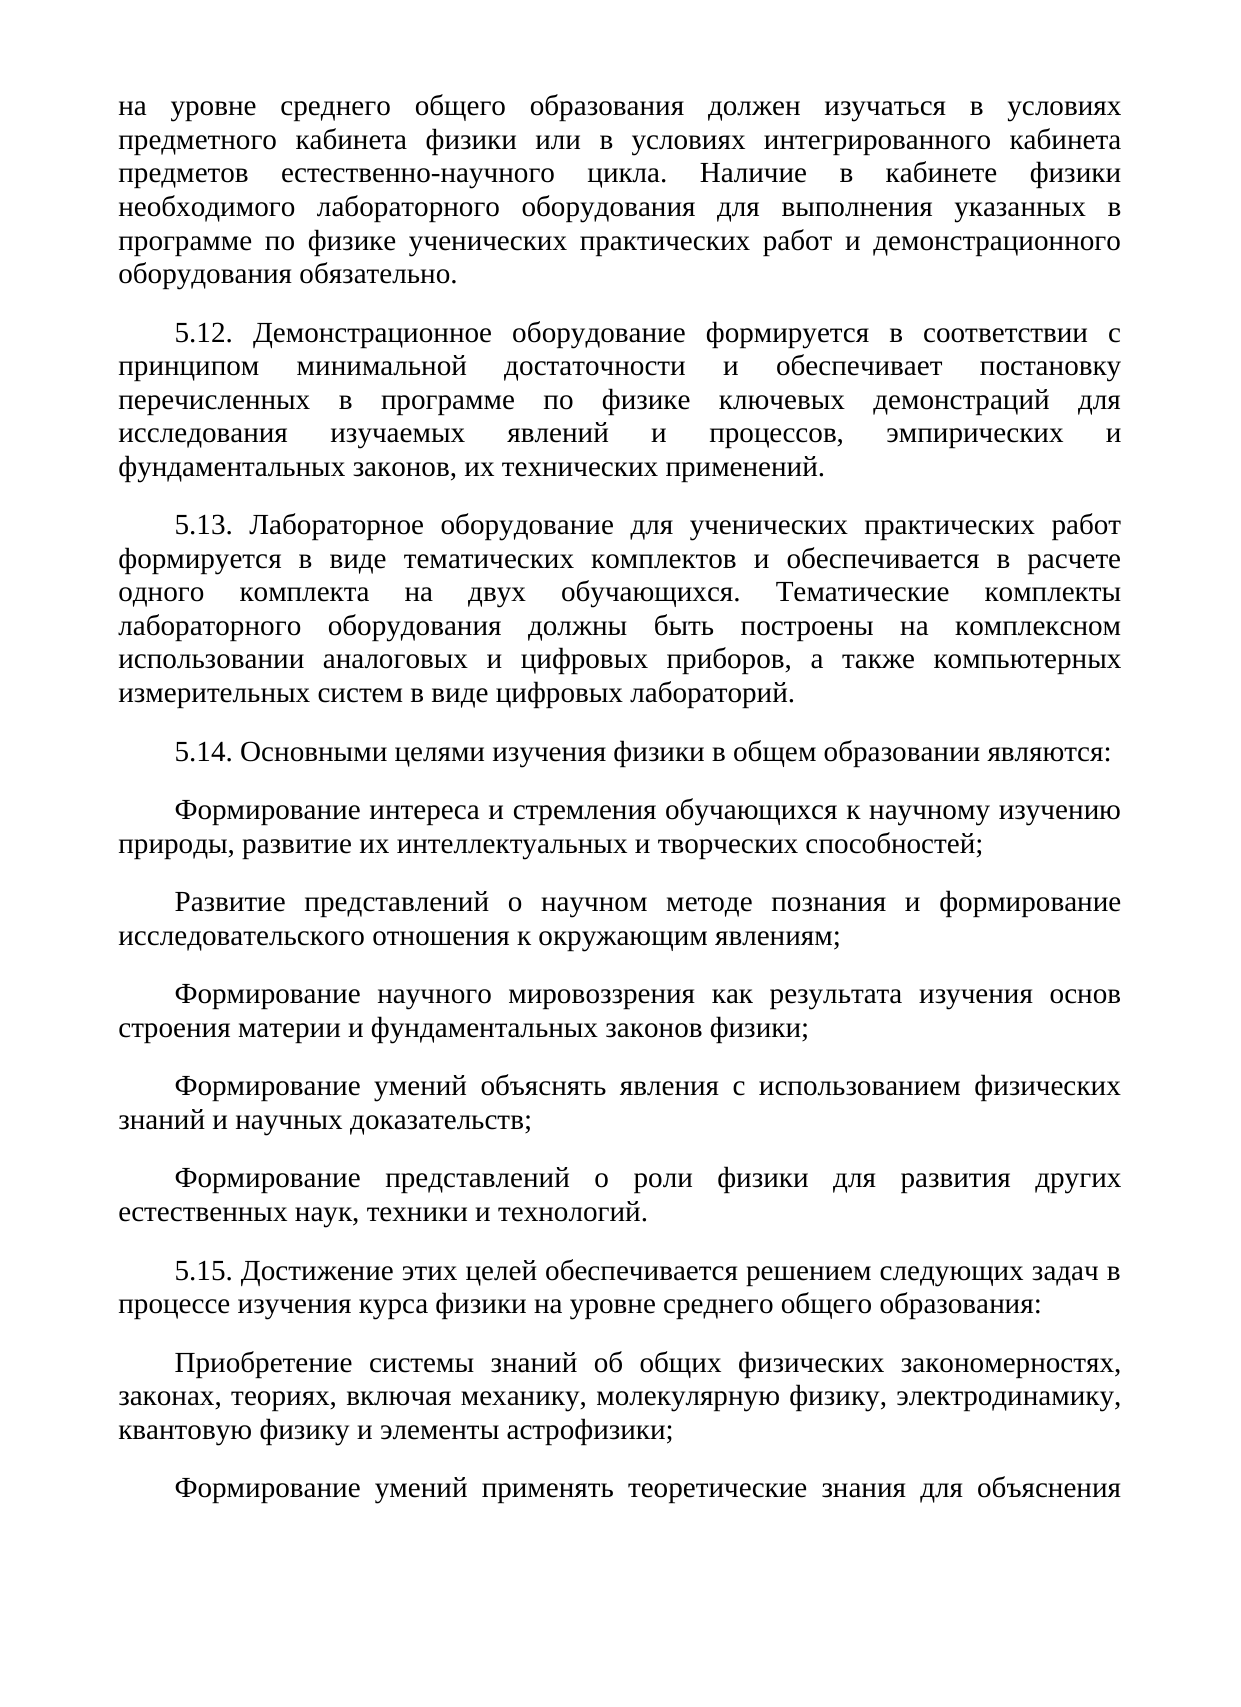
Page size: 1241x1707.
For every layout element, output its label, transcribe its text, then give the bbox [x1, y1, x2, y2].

text Формирование научного мировоззрения как результата изучения основ строения материи и фундаментальных законов физики; [118, 976, 1122, 1043]
text Приобретение системы знаний об общих физических закономерностях, законах, теориях, включая механику, молекулярную физику, электродинамику, квантовую физику и элементы астрофизики; [118, 1345, 1122, 1445]
text 5.13. Лабораторное оборудование для ученических практических работ формируется в виде тематических комплектов и обеспечивается в расчете одного комплекта на двух обучающихся. Тематические комплекты лабораторного оборудования должны быть построены на комплексном использовании аналоговых и цифровых приборов, а также компьютерных измерительных систем в виде цифровых лабораторий. [118, 507, 1122, 709]
text 5.14. Основными целями изучения физики в общем образовании являются: [118, 734, 1122, 767]
text Развитие представлений о научном методе познания и формирование исследовательского отношения к окружающим явлениям; [118, 884, 1122, 951]
text Формирование умений объяснять явления с использованием физических знаний и научных доказательств; [118, 1068, 1122, 1136]
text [118, 88, 1122, 290]
text Формирование представлений о роли физики для развития других естественных наук, техники и технологий. [118, 1161, 1122, 1228]
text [118, 1470, 1122, 1504]
text 5.15. Достижение этих целей обеспечивается решением следующих задач в процессе изучения курса физики на уровне среднего общего образования: [118, 1253, 1122, 1320]
text Формирование интереса и стремления обучающихся к научному изучению природы, развитие их интеллектуальных и творческих способностей; [118, 792, 1122, 859]
text 5.12. Демонстрационное оборудование формируется в соответствии с принципом минимальной достаточности и обеспечивает постановку перечисленных в программе по физике ключевых демонстраций для исследования изучаемых явлений и процессов, эмпирических и фундаментальных законов, их технических применений. [118, 315, 1122, 482]
